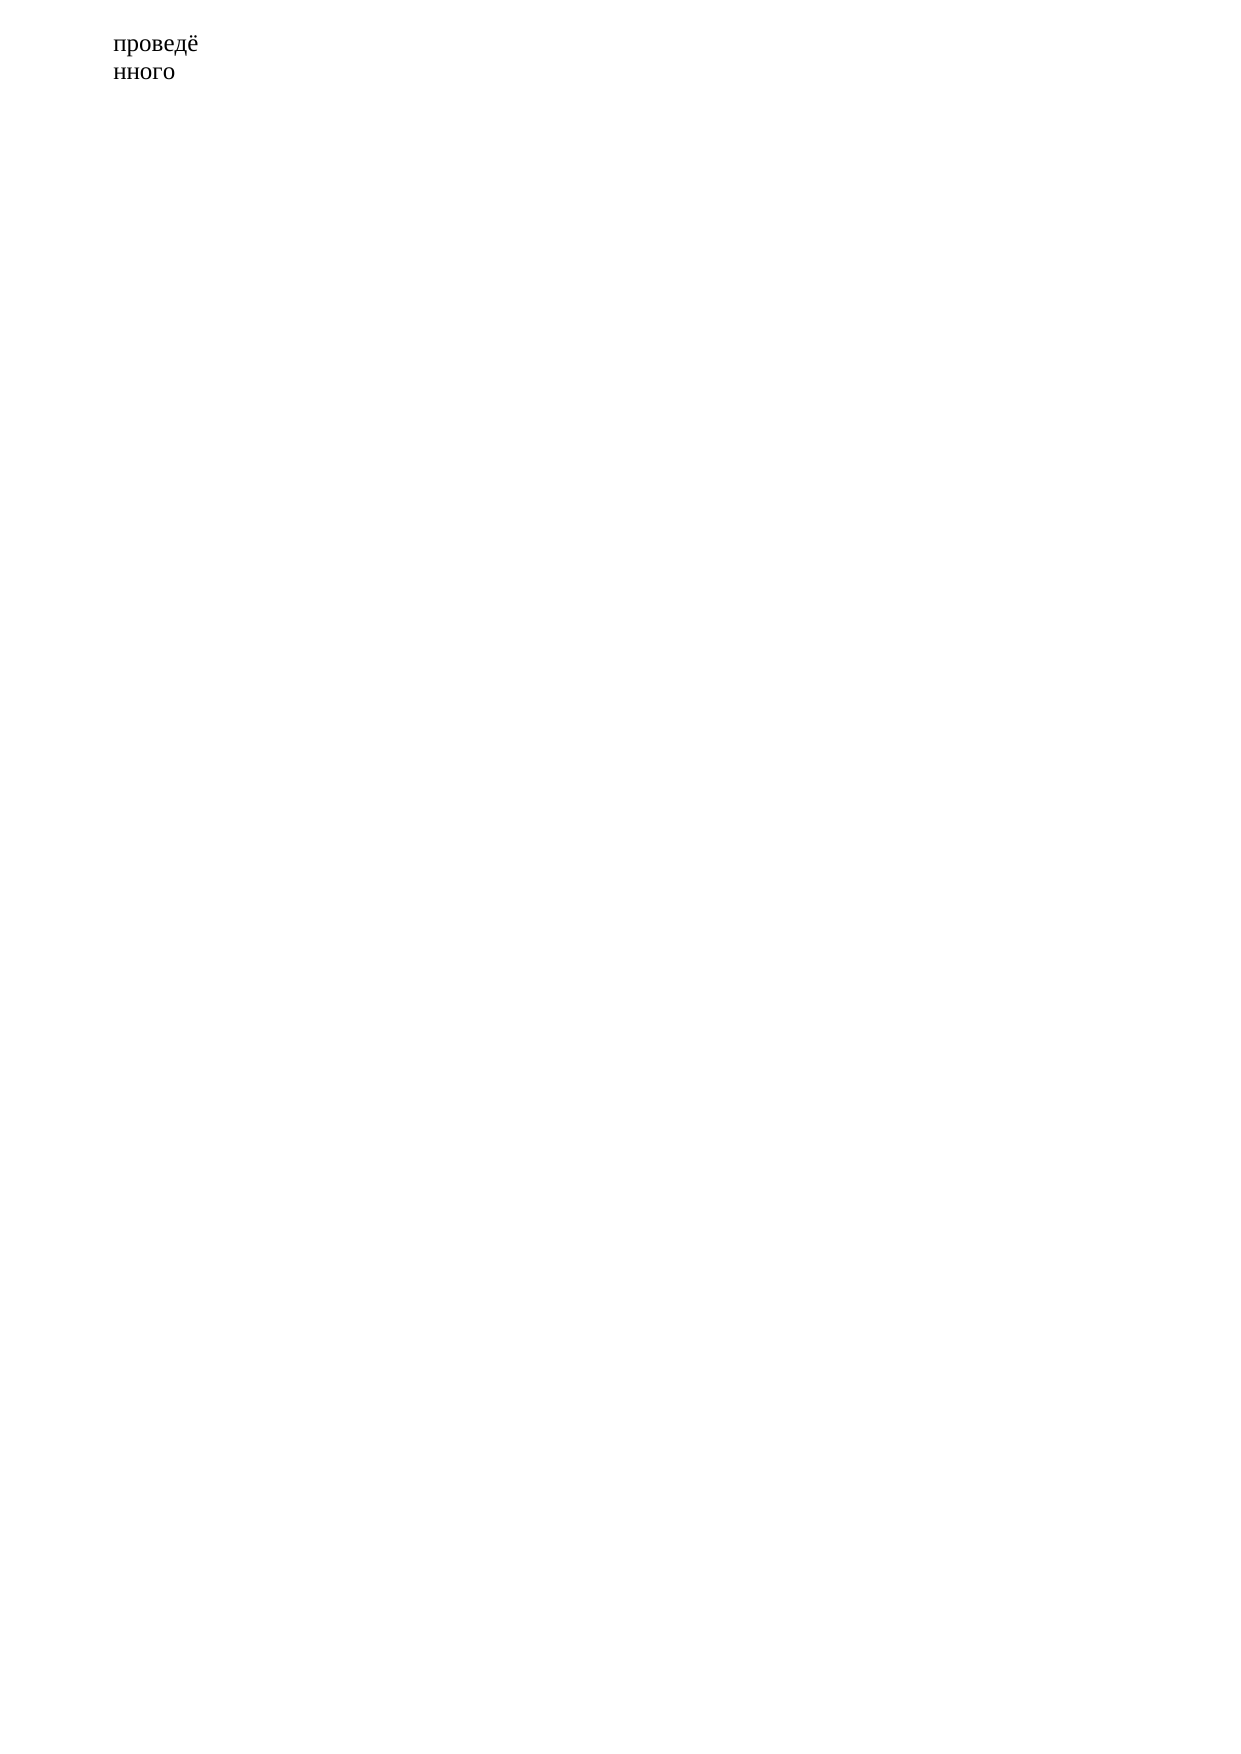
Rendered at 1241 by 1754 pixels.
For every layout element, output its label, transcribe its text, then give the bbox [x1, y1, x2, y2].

text — самостоятельно формулировать обобщения и выводы по результатам проведённого [113, 30, 208, 84]
